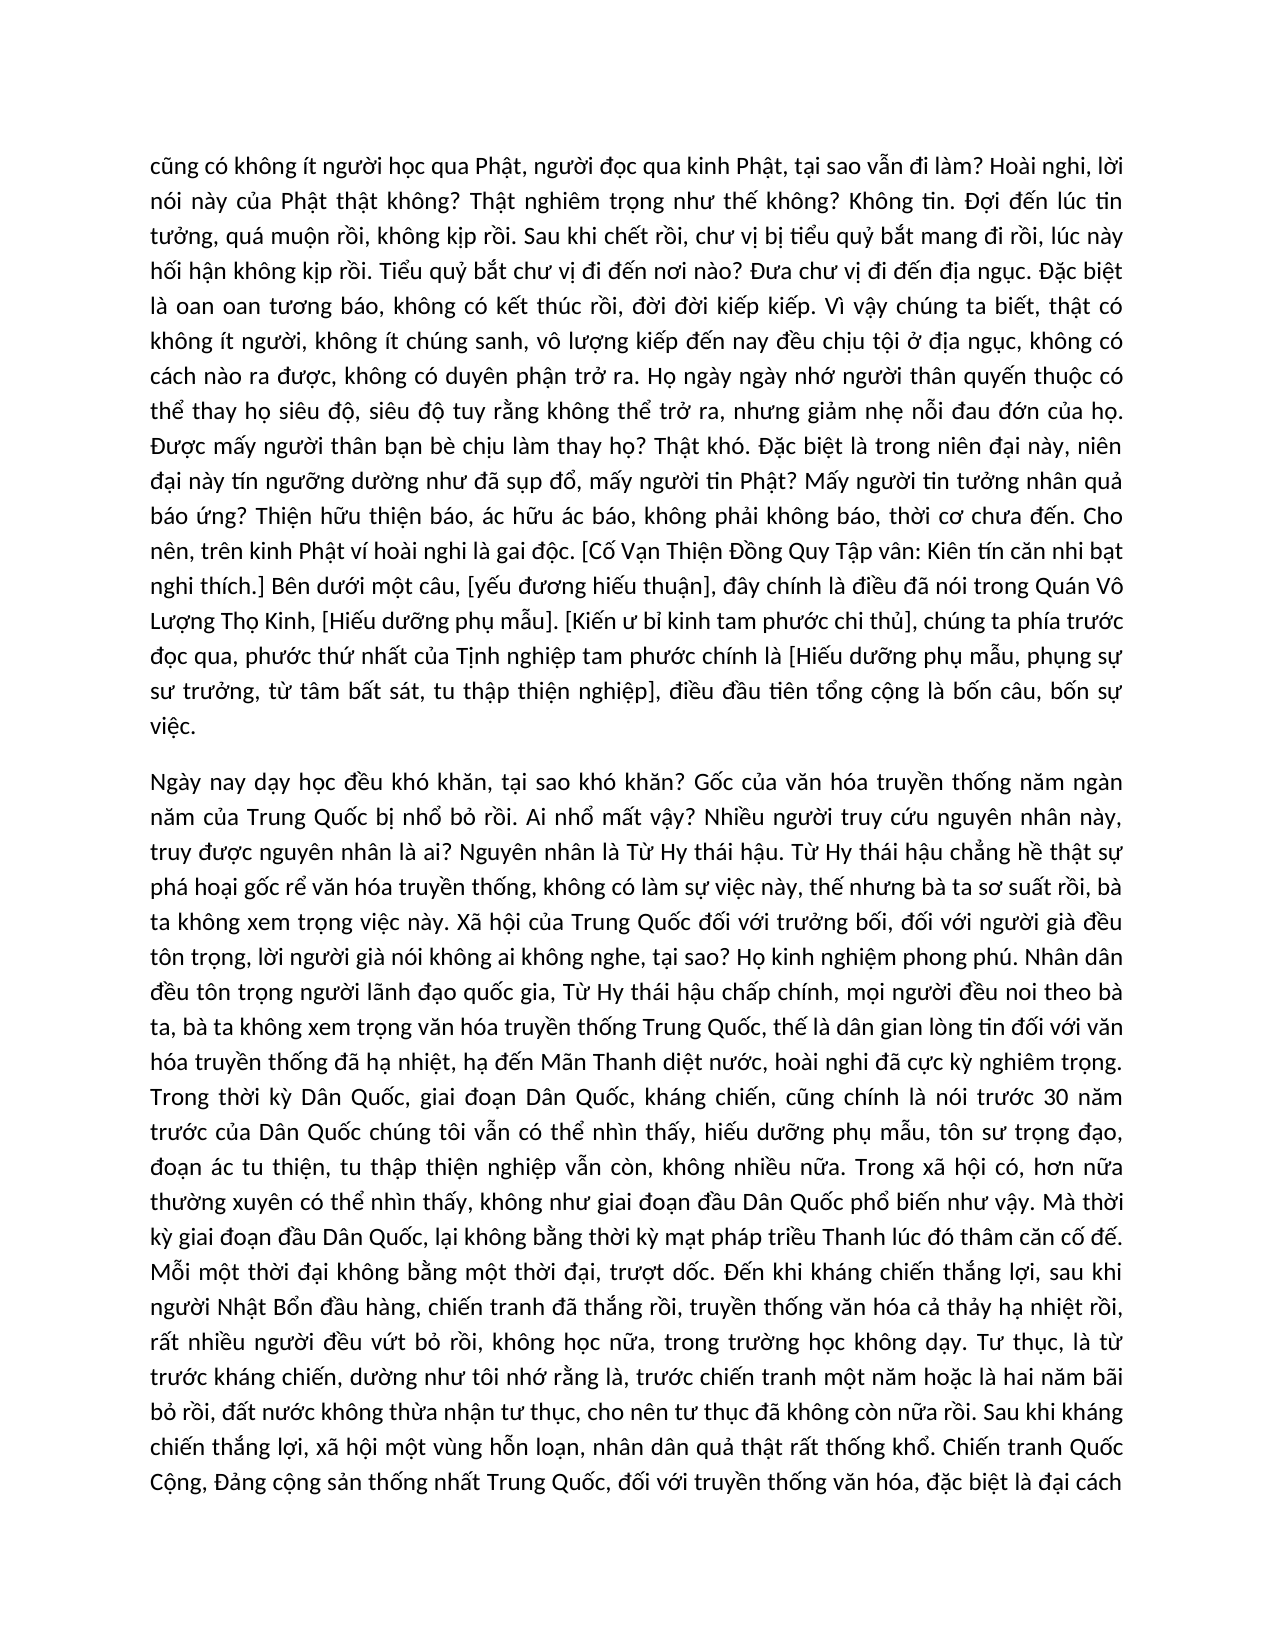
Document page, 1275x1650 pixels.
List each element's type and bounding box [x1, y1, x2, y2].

text [150, 766, 1125, 1496]
text [150, 150, 1125, 741]
